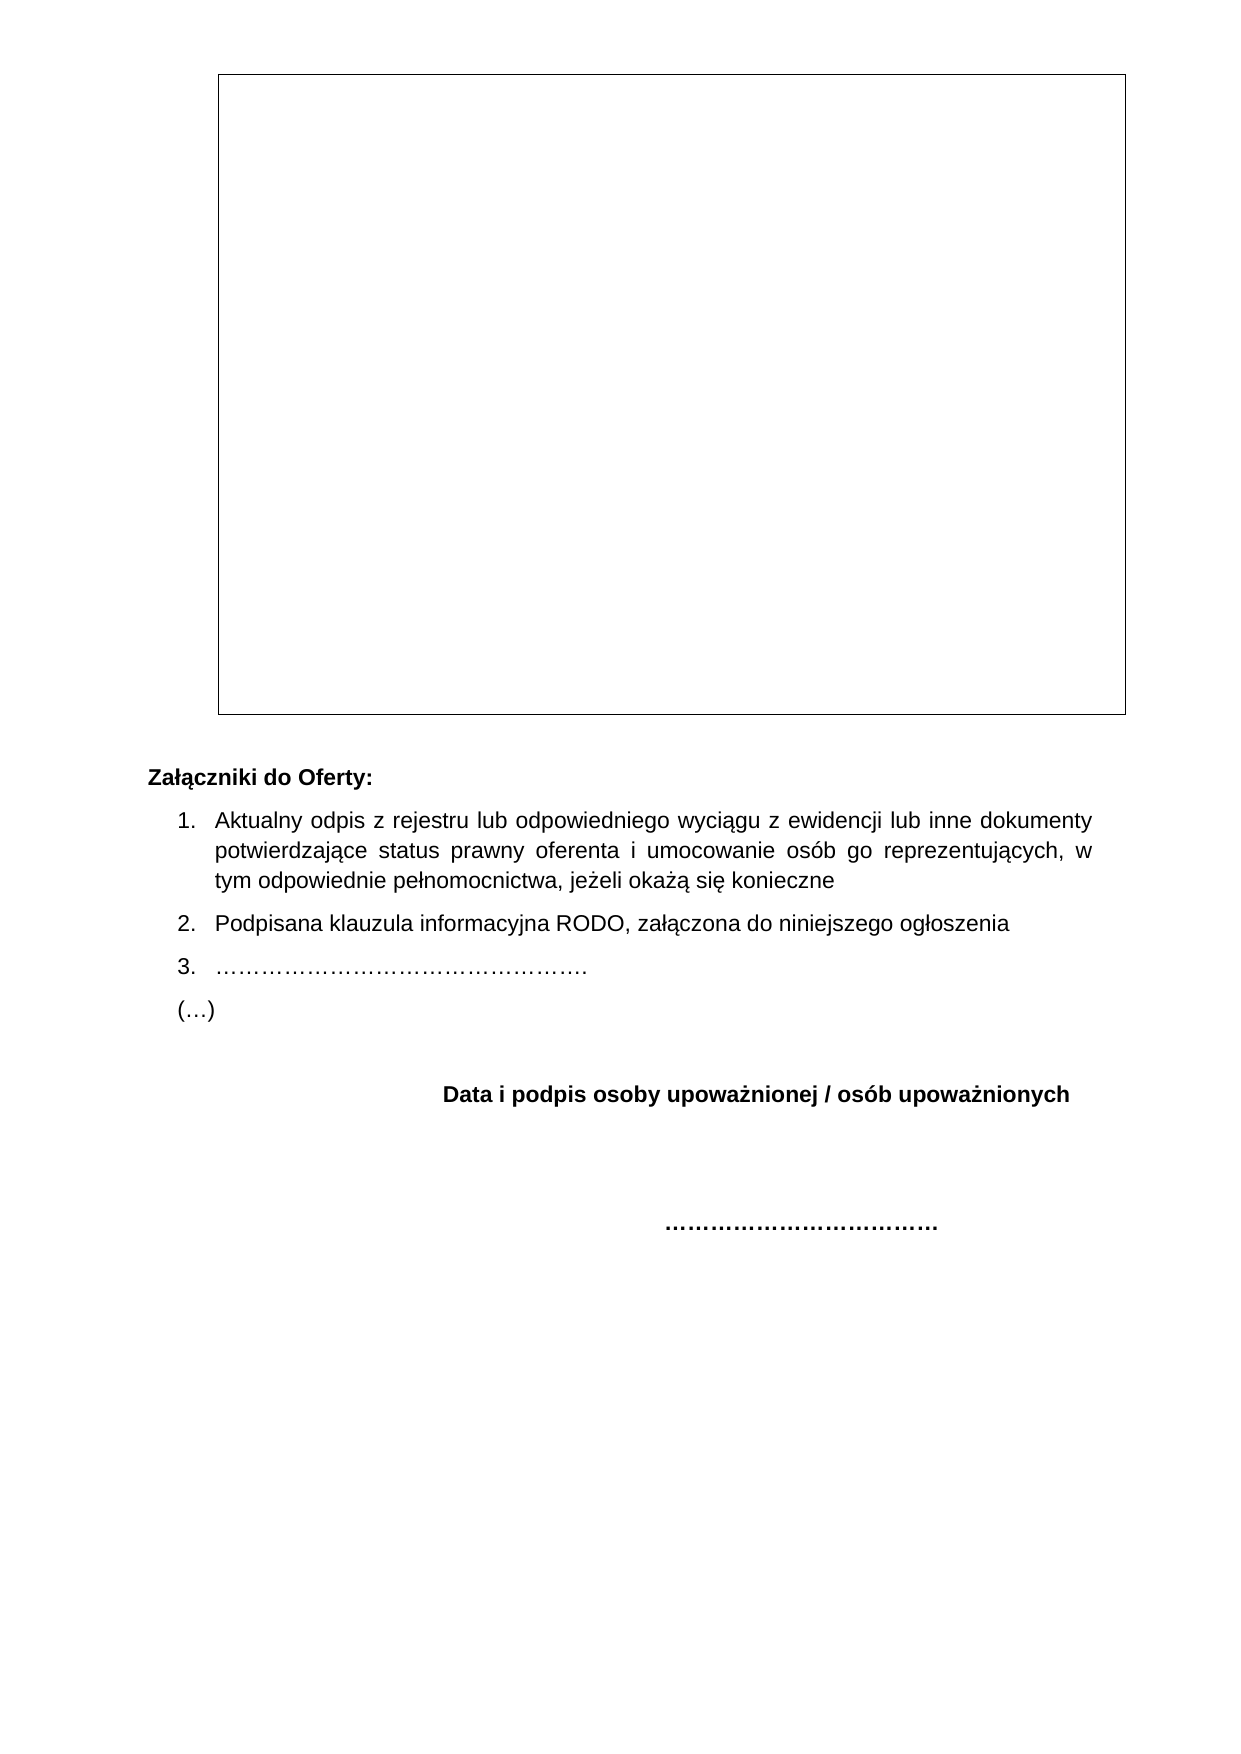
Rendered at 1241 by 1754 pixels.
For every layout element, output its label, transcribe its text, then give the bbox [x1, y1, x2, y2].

text (…) [177, 996, 1093, 1022]
table_header [219, 75, 1125, 714]
list Aktualny odpis z rejestru lub odpowiedniego wyciągu z ewidencji lub inne dokumenty potwierdzające status prawny oferenta i umocowanie osób go reprezentujących, w tym odpowiednie pełnomocnictwa, jeżeli okażą się konieczne [177, 807, 1093, 894]
text ……………………………… [590, 1209, 1093, 1236]
list …………………………………………. [177, 953, 1093, 979]
text Załączniki do Oferty: [148, 764, 1093, 791]
list Podpisana klauzula informacyjna RODO, załączona do niniejszego ogłoszenia [177, 910, 1093, 937]
text Data i podpis osoby upoważnionej / osób upoważnionych [369, 1081, 1093, 1107]
